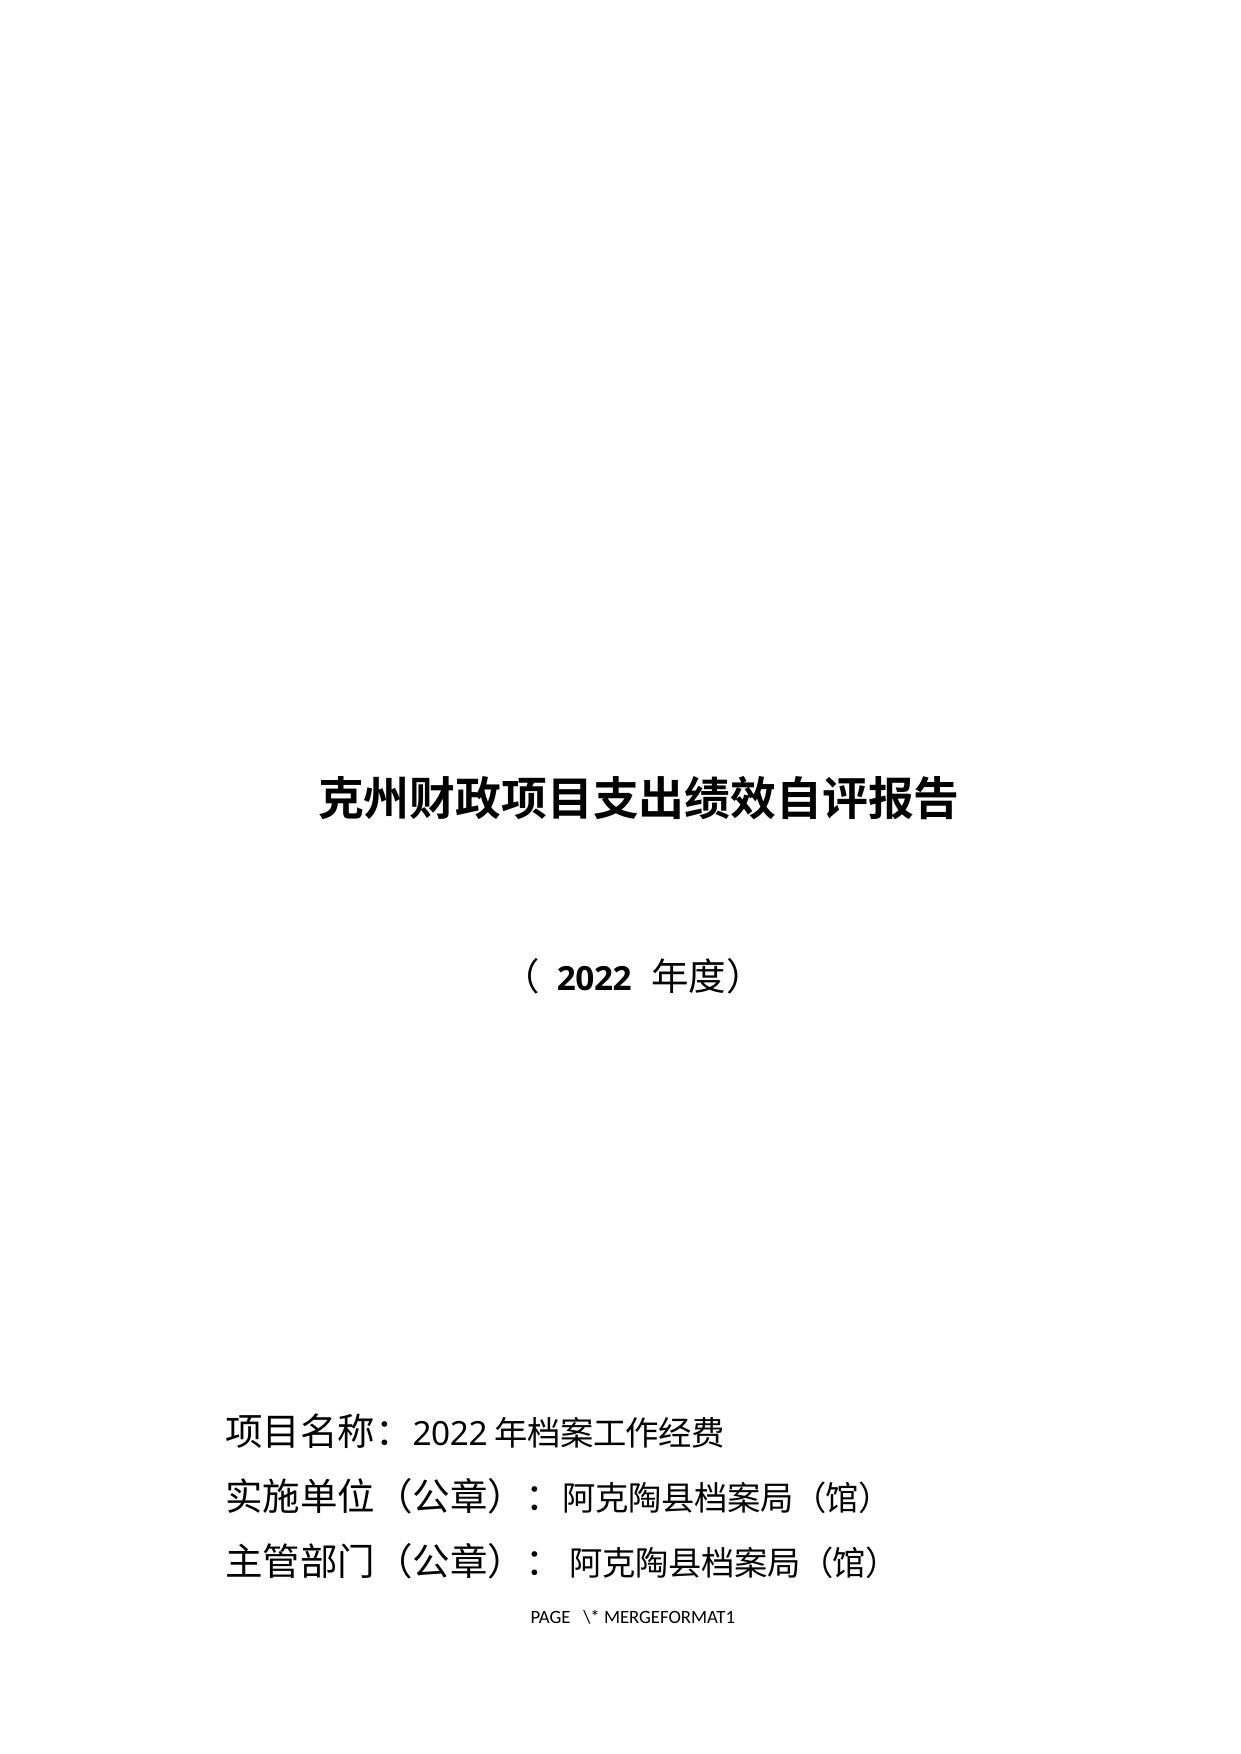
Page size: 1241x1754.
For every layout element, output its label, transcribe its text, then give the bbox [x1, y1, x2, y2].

text （ 2022 年度） [187, 942, 1078, 1007]
text 实施单位（公章）：阿克陶县档案局（馆） [187, 1462, 1078, 1527]
text 项目名称：2022年档案工作经费 [187, 1397, 1078, 1462]
text 主管部门（公章）： 阿克陶县档案局（馆） [187, 1527, 1078, 1592]
text 克州财政项目支出绩效自评报告 [187, 747, 1078, 844]
